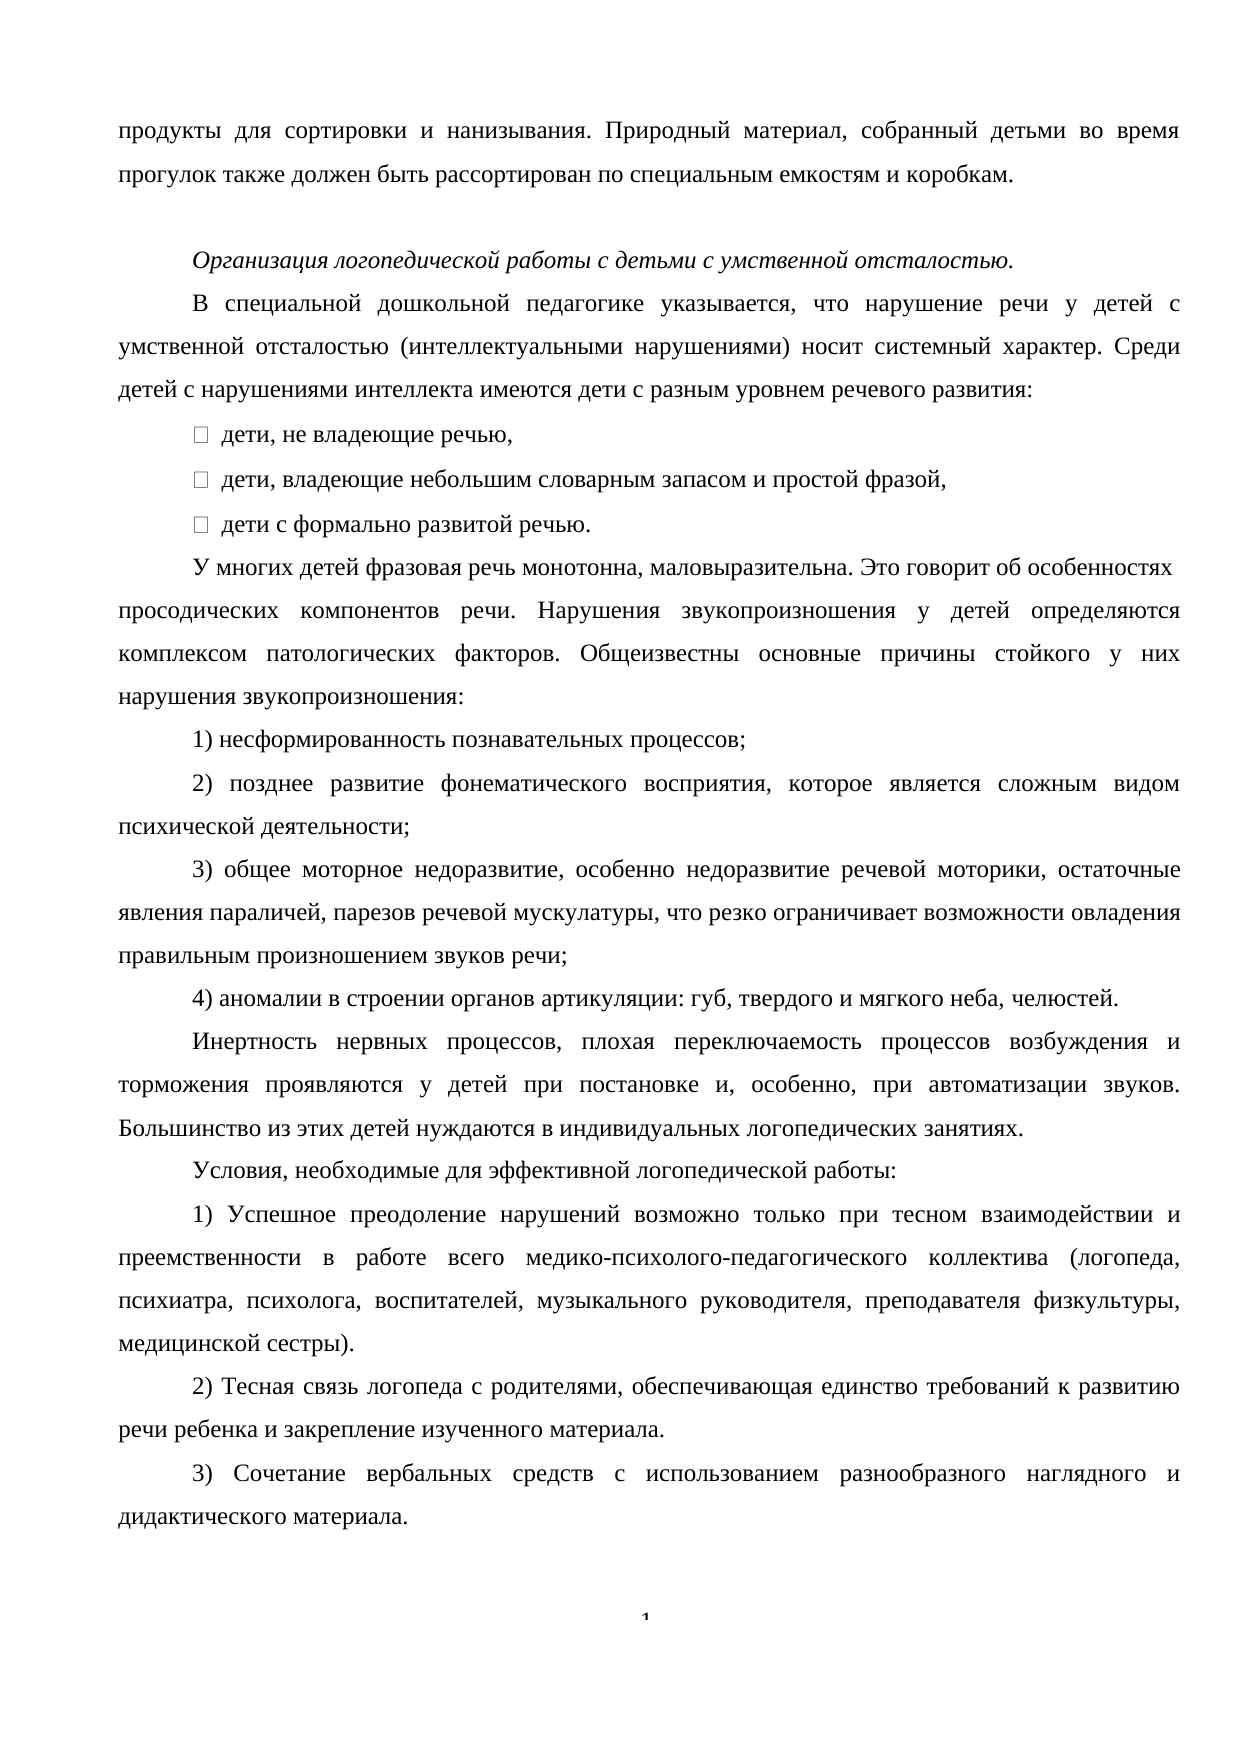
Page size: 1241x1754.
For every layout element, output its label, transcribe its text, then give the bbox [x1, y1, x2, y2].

list Тесная связь логопеда с родителями, обеспечивающая единство требований к развитию речи ребенка и закрепление изученного материала. [118, 1371, 1181, 1443]
text дети, владеющие небольшим словарным запасом и простой фразой, дети с формально развитой речью. [221, 464, 949, 538]
text дети, не владеющие речью, [221, 419, 1205, 448]
picture [191, 462, 230, 495]
list позднее развитие фонематического восприятия, которое является сложным видом психической деятельности; [118, 768, 1181, 839]
text Инертность нервных процессов, плохая переключаемость процессов возбуждения и торможения проявляются у детей при постановке и, особенно, при автоматизации звуков. Большинство из этих детей нуждаются в индивидуальных логопедических занятиях. [118, 1026, 1181, 1141]
text Организация логопедической работы с детьми с умственной отсталостью. [192, 245, 1205, 274]
text Условия, необходимые для эффективной логопедической работы: [192, 1156, 1205, 1184]
list Сочетание вербальных средств с использованием разнообразного наглядного и дидактического материала. [118, 1458, 1181, 1529]
list Успешное преодоление нарушений возможно только при тесном взаимодействии и преемственности в работе всего медико-психолого-педагогического коллектива (логопеда, психиатра, психолога, воспитателей, музыкального руководителя, преподавателя физкультуры, медицинской сестры). [118, 1199, 1181, 1357]
text У многих детей фразовая речь монотонна, маловыразительна. Это говорит об особенностях [192, 554, 1205, 581]
text просодических компонентов речи. Нарушения звукопроизношения у детей определяются комплексом патологических факторов. Общеизвестны основные причины стойкого у них нарушения звукопроизношения: [118, 595, 1181, 710]
list общее моторное недоразвитие, особенно недоразвитие речевой моторики, остаточные явления параличей, парезов речевой мускулатуры, что резко ограничивает возможности овладения правильным произношением звуков речи; [118, 854, 1182, 969]
picture [191, 507, 230, 540]
list несформированность познавательных процессов; [118, 724, 1205, 753]
picture [191, 417, 230, 450]
text В специальной дошкольной педагогике указывается, что нарушение речи у детей с умственной отсталостью (интеллектуальными нарушениями) носит системный характер. Среди детей с нарушениями интеллекта имеются дети с разным уровнем речевого развития: [118, 288, 1182, 403]
text продукты для сортировки и нанизывания. Природный материал, собранный детьми во время прогулок также должен быть рассортирован по специальным емкостям и коробкам. [118, 115, 1181, 187]
list аномалии в строении органов артикуляции: губ, твердого и мягкого неба, челюстей. [118, 983, 1205, 1012]
